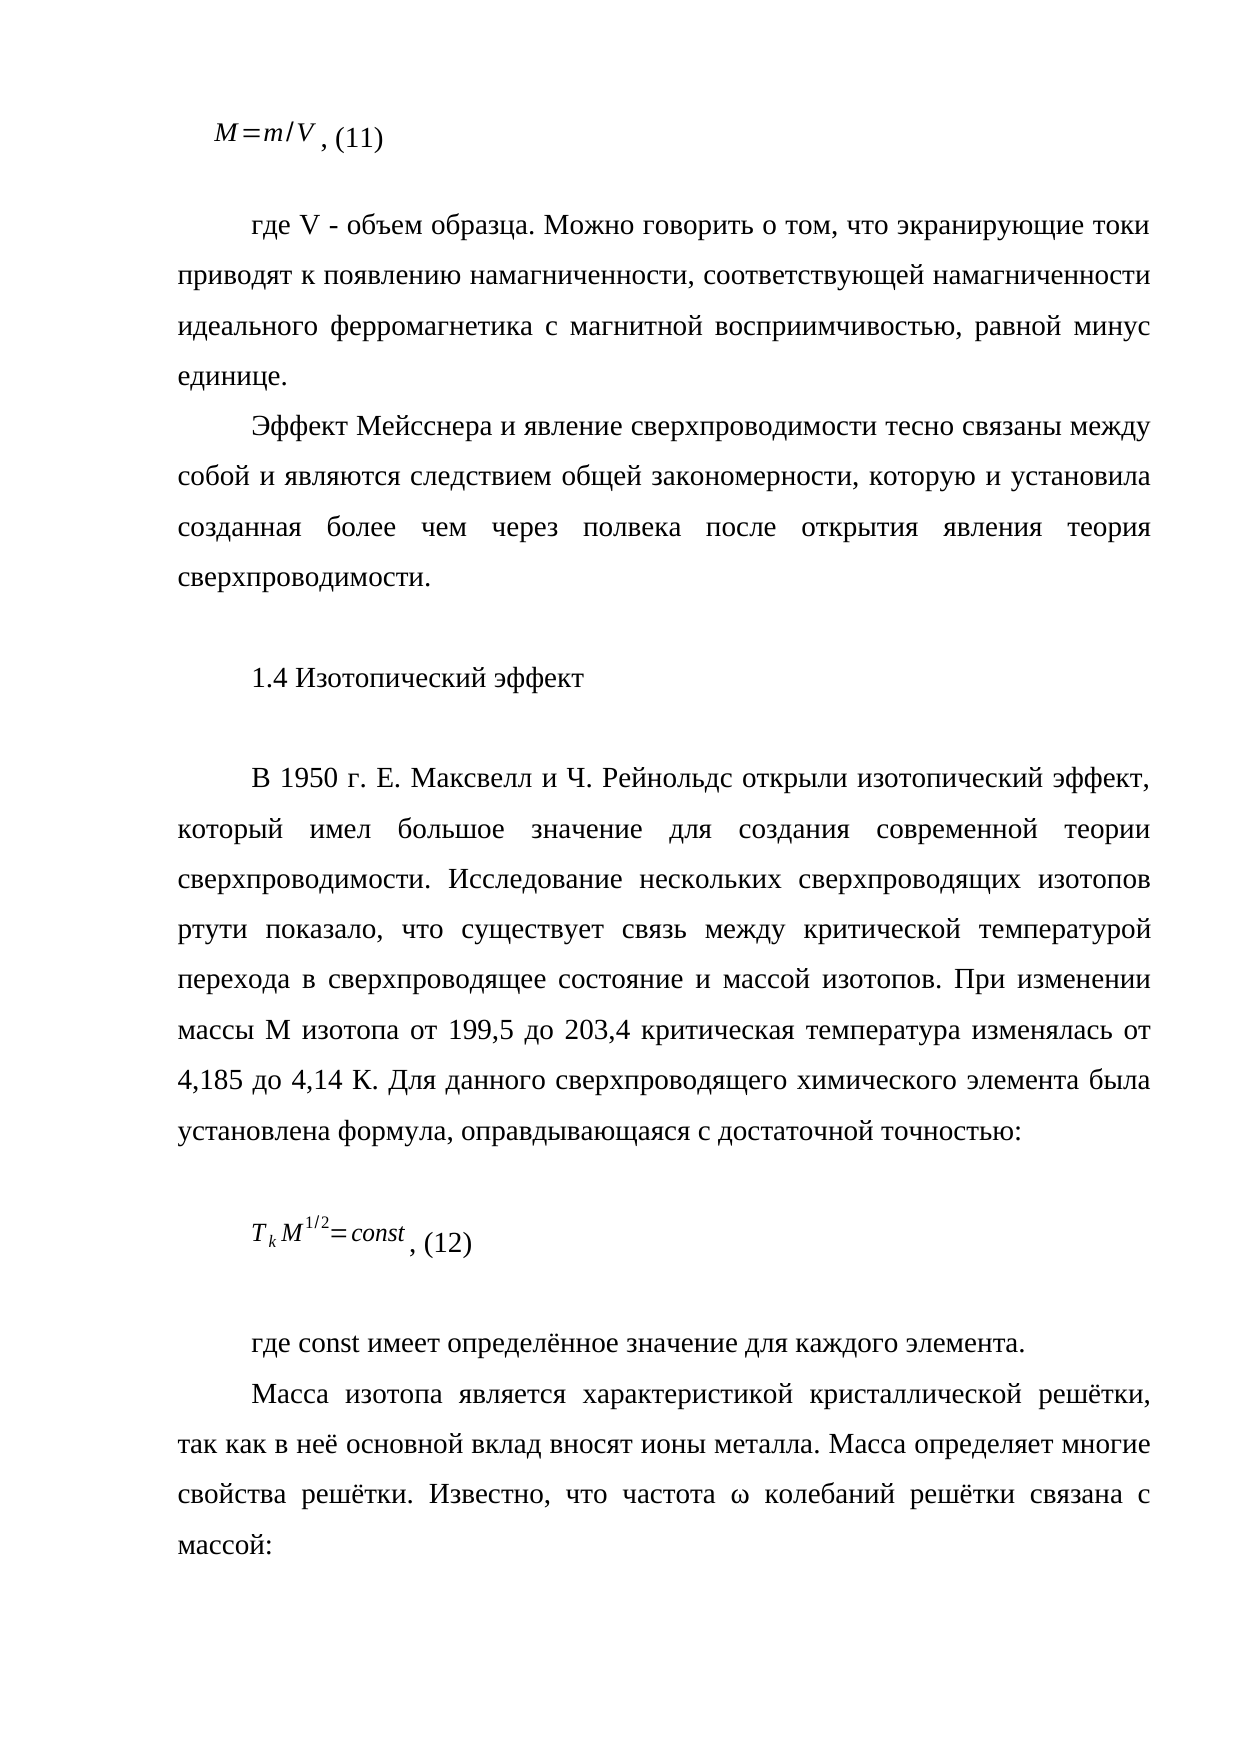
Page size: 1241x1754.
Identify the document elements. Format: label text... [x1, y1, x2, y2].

text где V - объем образца. Можно говорить о том, что экранирующие токи приводят к появлению намагниченности, соответствующей намагниченности идеального ферромагнетика с магнитной восприимчивостью, равной минус единице. [177, 207, 1152, 391]
text Эффект Мейсснера и явление сверхпроводимости тесно связаны между собой и являются следствием общей закономерности, которую и установила созданная более чем через полвека после открытия явления теория сверхпроводимости. [177, 408, 1152, 593]
text Масса изотопа является характеристикой кристаллической решётки, так как в неё основной вклад вносят ионы металла. Масса определяет многие свойства решётки. Известно, что частота ω колебаний решётки связана с массой: [177, 1376, 1152, 1560]
text , (12) [177, 1213, 1152, 1258]
text где const имеет определённое значение для каждого элемента. [177, 1326, 1152, 1359]
text В . Е. Максвелл и Ч. Рейнольдс открыли изотопический эффект, который имел большое значение для создания современной теории сверхпроводимости. Исследование нескольких сверхпроводящих изотопов ртути показало, что существует связь между критической температурой перехода в сверхпроводящее состояние и массой изотопов. При изменении массы М изотопа от 199,5 до 203,4 критическая температура изменялась от 4,185 до 4,14 К. Для данного сверхпроводящего химического элемента была установлена формула, оправдывающаяся с достаточной точностью: [177, 760, 1152, 1146]
text 1.4 Изотопический эффект [177, 660, 1152, 693]
